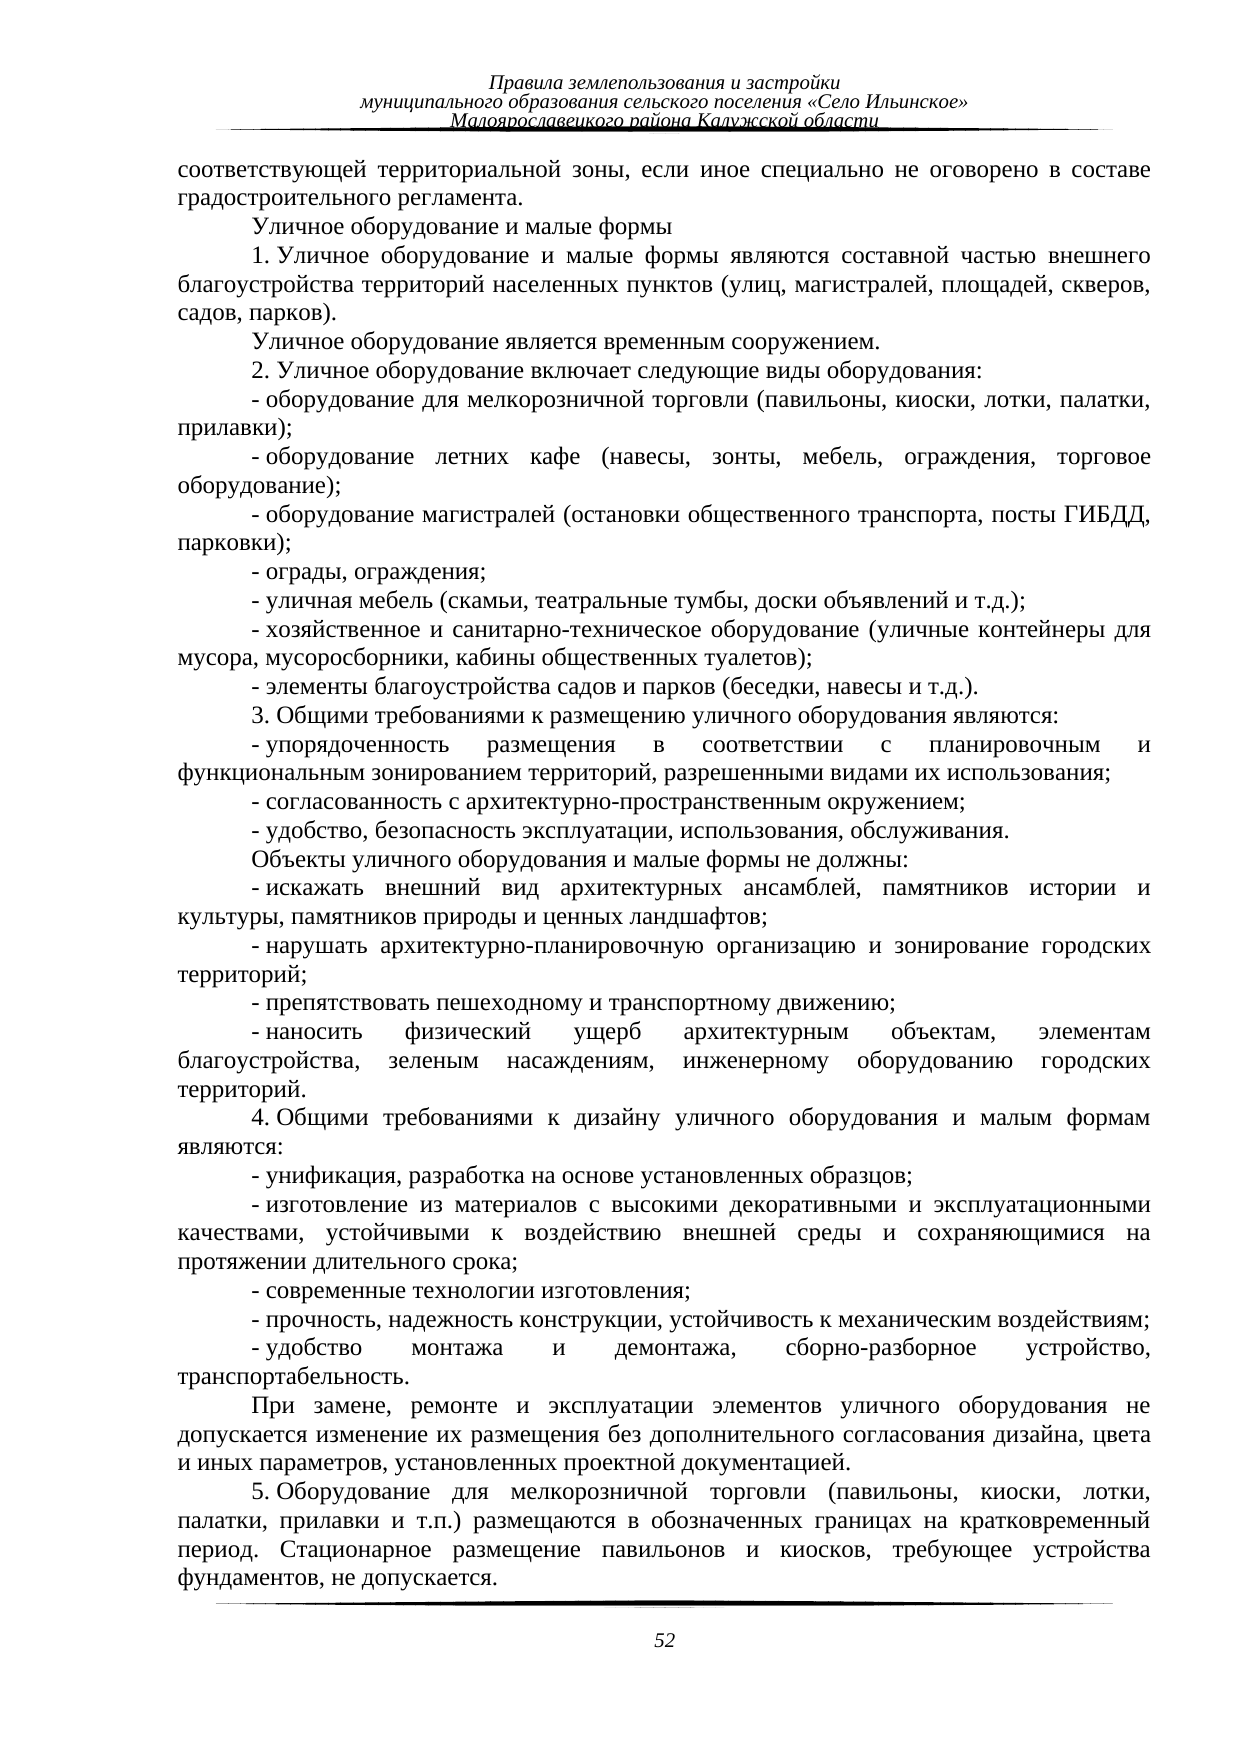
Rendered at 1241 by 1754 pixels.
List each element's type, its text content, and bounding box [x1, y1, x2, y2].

text - удобство, безопасность эксплуатации, использования, обслуживания. [177, 815, 1152, 844]
text - упорядоченность размещения в соответствии с планировочным и функциональным зонированием территорий, разрешенными видами их использования; [177, 729, 1152, 786]
text - оборудование летних кафе (навесы, зонты, мебель, ограждения, торговое оборудование); [177, 441, 1152, 499]
text Уличное оборудование и малые формы [177, 211, 1152, 240]
text 5. Оборудование для мелкорозничной торговли (павильоны, киоски, лотки, палатки, прилавки и т.п.) размещаются в обозначенных границах на кратковременный период. Стационарное размещение павильонов и киосков, требующее устройства фундаментов, не допускается. [177, 1476, 1152, 1591]
text 2. Уличное оборудование включает следующие виды оборудования: [177, 355, 1152, 384]
text - согласованность с архитектурно-пространственным окружением; [177, 786, 1152, 815]
text - оборудование для мелкорозничной торговли (павильоны, киоски, лотки, палатки, прилавки); [177, 384, 1152, 441]
text - хозяйственное и санитарно-техническое оборудование (уличные контейнеры для мусора, мусоросборники, кабины общественных туалетов); [177, 614, 1152, 671]
text - препятствовать пешеходному и транспортному движению; [177, 987, 1152, 1016]
picture [215, 1600, 1113, 1608]
text - элементы благоустройства садов и парков (беседки, навесы и т.д.). [177, 671, 1152, 700]
text - унификация, разработка на основе установленных образцов; [177, 1160, 1152, 1189]
text Объекты уличного оборудования и малые формы не должны: [177, 844, 1152, 872]
text - удобство монтажа и демонтажа, сборно-разборное устройство, транспортабельность. [177, 1332, 1152, 1390]
text - наносить физический ущерб архитектурным объектам, элементам благоустройства, зеленым насаждениям, инженерному оборудованию городских территорий. [177, 1016, 1152, 1102]
text 3. Общими требованиями к размещению уличного оборудования являются: [177, 700, 1152, 729]
text 1. Уличное оборудование и малые формы являются составной частью внешнего благоустройства территорий населенных пунктов (улиц, магистралей, площадей, скверов, садов, парков). [177, 240, 1152, 326]
text - нарушать архитектурно-планировочную организацию и зонирование городских территорий; [177, 930, 1152, 987]
text - изготовление из материалов с высокими декоративными и эксплуатационными качествами, устойчивыми к воздействию внешней среды и сохраняющимися на протяжении длительного срока; [177, 1189, 1152, 1275]
text - прочность, надежность конструкции, устойчивость к механическим воздействиям; [177, 1304, 1152, 1332]
text - современные технологии изготовления; [177, 1275, 1152, 1304]
text - искажать внешний вид архитектурных ансамблей, памятников истории и культуры, памятников природы и ценных ландшафтов; [177, 872, 1152, 930]
picture [215, 125, 1113, 134]
text - уличная мебель (скамьи, театральные тумбы, доски объявлений и т.д.); [177, 585, 1152, 614]
text Уличное оборудование является временным сооружением. [177, 326, 1152, 355]
text При замене, ремонте и эксплуатации элементов уличного оборудования не допускается изменение их размещения без дополнительного согласования дизайна, цвета и иных параметров, установленных проектной документацией. [177, 1390, 1152, 1476]
text - ограды, ограждения; [177, 556, 1152, 585]
text 4. Общими требованиями к дизайну уличного оборудования и малым формам являются: [177, 1102, 1152, 1160]
text - оборудование магистралей (остановки общественного транспорта, посты ГИБДД, парковки); [177, 499, 1152, 556]
